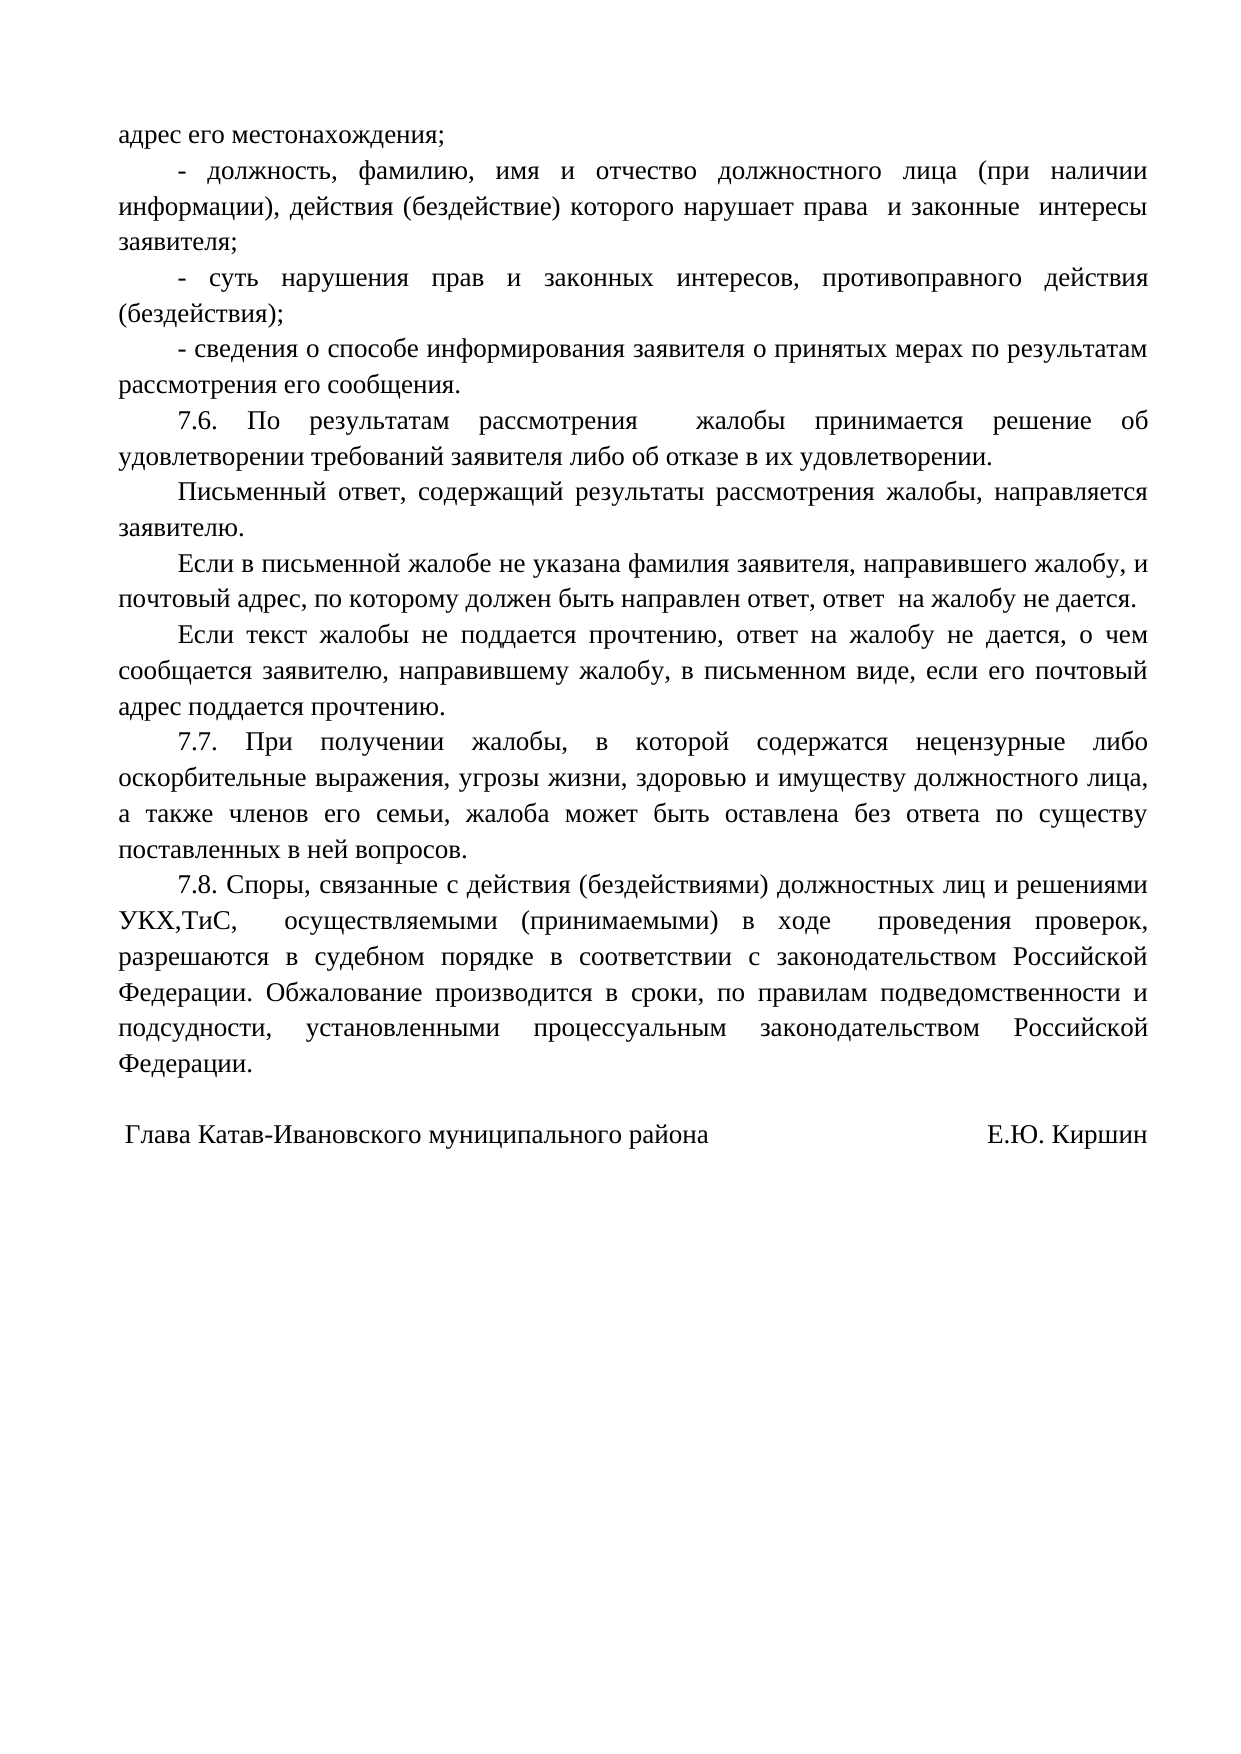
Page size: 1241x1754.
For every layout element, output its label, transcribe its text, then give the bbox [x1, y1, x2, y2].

text 7.8. Споры, связанные с действия (бездействиями) должностных лиц и решениями УКХ,ТиС, осуществляемыми (принимаемыми) в ходе проведения проверок, разрешаются в судебном порядке в соответствии с законодательством Российской Федерации. Обжалование производится в сроки, по правилам подведомственности и подсудности, установленными процессуальным законодательством Российской Федерации. [118, 868, 1149, 1078]
text - суть нарушения прав и законных интересов, противоправного действия (бездействия); [118, 261, 1149, 328]
text Письменный ответ, содержащий результаты рассмотрения жалобы, направляется заявителю. [118, 475, 1149, 542]
text Глава Катав-Ивановского муниципального района Е.Ю. Киршин [118, 1118, 1149, 1150]
text Если в письменной жалобе не указана фамилия заявителя, направившего жалобу, и почтовый адрес, по которому должен быть направлен ответ, ответ на жалобу не дается. [118, 547, 1149, 614]
text - сведения о способе информирования заявителя о принятых мерах по результатам рассмотрения его сообщения. [118, 332, 1149, 399]
text - должность, фамилию, имя и отчество должностного лица (при наличии информации), действия (бездействие) которого нарушает права и законные интересы заявителя; [118, 154, 1149, 256]
text 7.7. При получении жалобы, в которой содержатся нецензурные либо оскорбительные выражения, угрозы жизни, здоровью и имуществу должностного лица, а также членов его семьи, жалоба может быть оставлена без ответа по существу поставленных в ней вопросов. [118, 726, 1149, 864]
text 7.6. По результатам рассмотрения жалобы принимается решение об удовлетворении требований заявителя либо об отказе в их удовлетворении. [118, 404, 1149, 471]
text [118, 118, 1149, 149]
text Если текст жалобы не поддается прочтению, ответ на жалобу не дается, о чем сообщается заявителю, направившему жалобу, в письменном виде, если его почтовый адрес поддается прочтению. [118, 618, 1149, 721]
